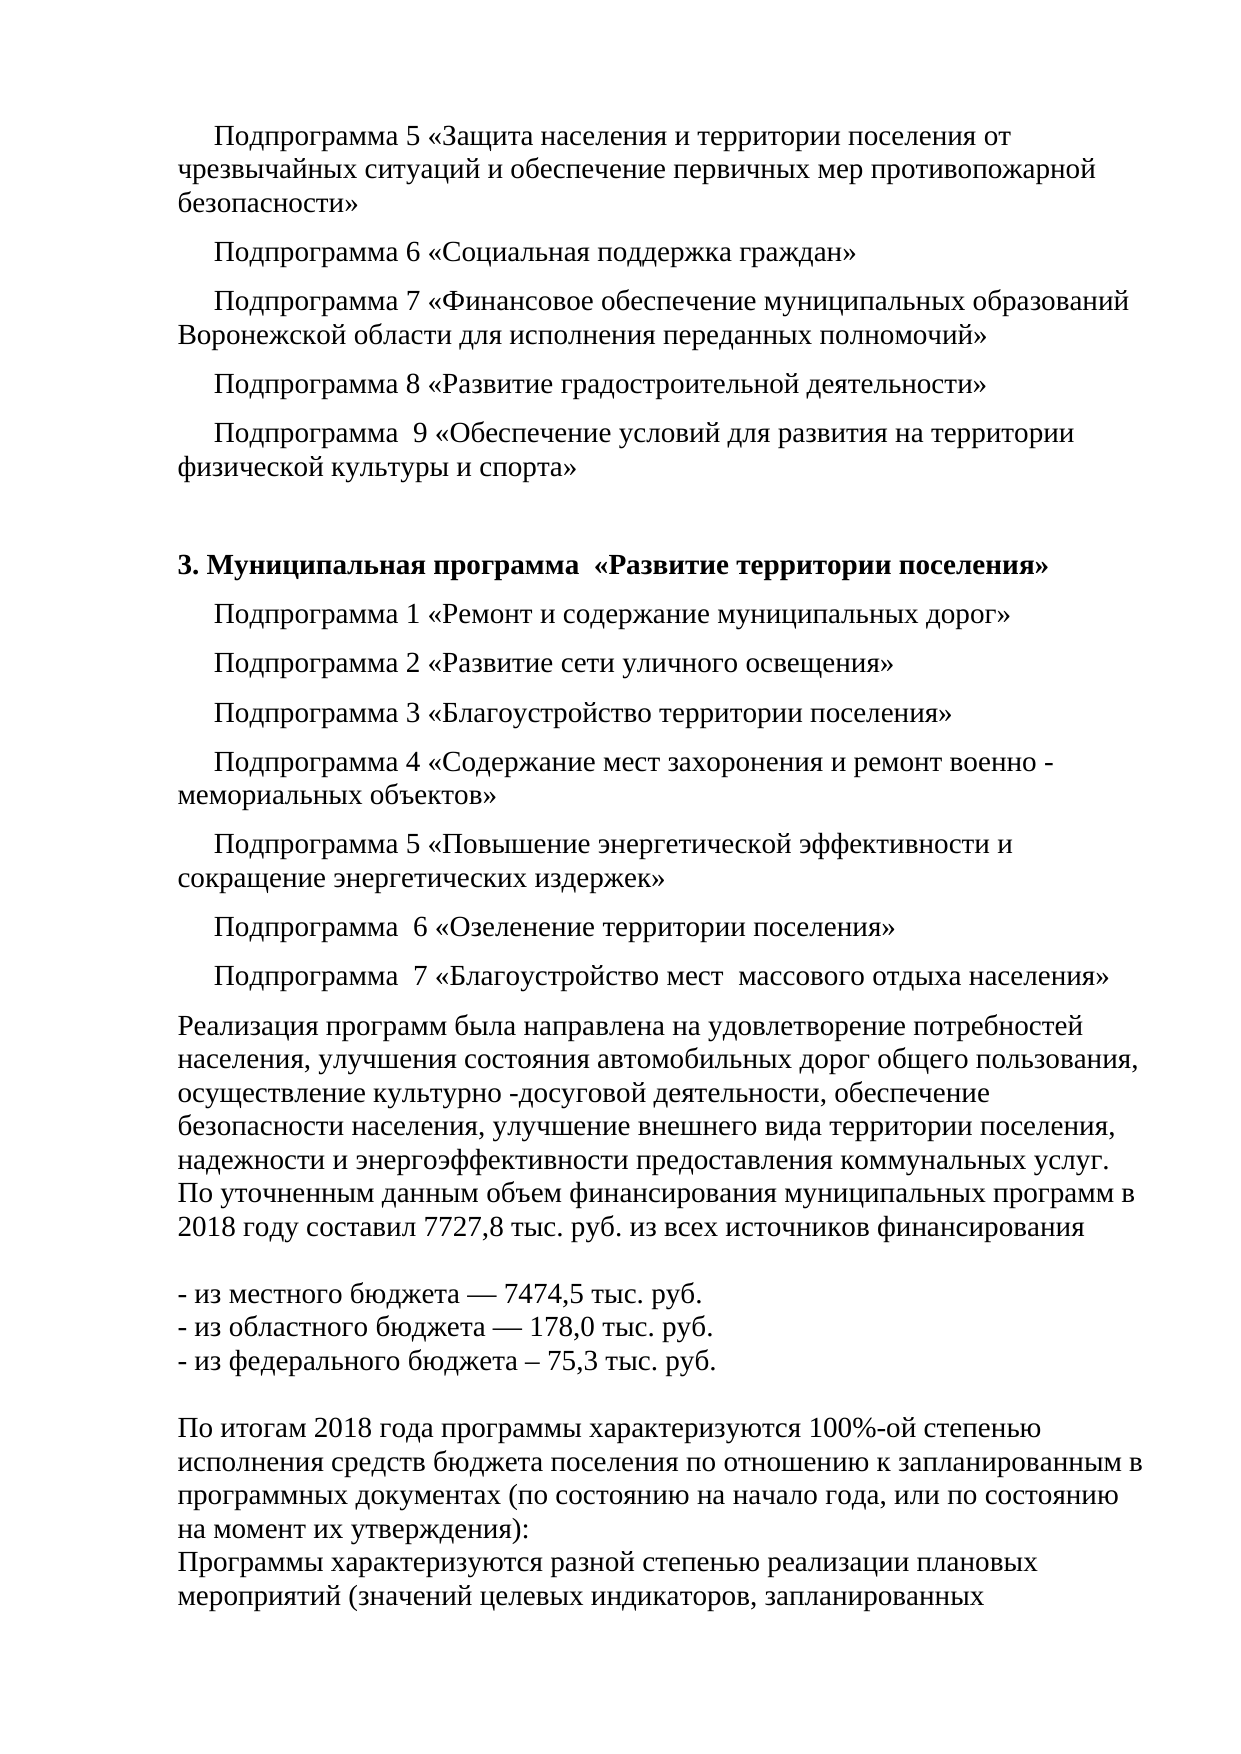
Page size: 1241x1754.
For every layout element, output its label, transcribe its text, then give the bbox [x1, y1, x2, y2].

text - из федерального бюджета – 75,3 тыс. руб. [177, 1343, 1152, 1377]
text Подпрограмма 7 «Благоустройство мест массового отдыха населения» [177, 958, 1152, 992]
text Подпрограмма 2 «Развитие сети уличного освещения» [177, 646, 1152, 679]
text Подпрограмма 1 «Ремонт и содержание муниципальных дорог» [177, 596, 1152, 630]
text Реализация программ была направлена на удовлетворение потребностей населения, улучшения состояния автомобильных дорог общего пользования, осуществление культурно -досуговой деятельности, обеспечение безопасности населения, улучшение внешнего вида территории поселения, надежности и энергоэффективности предоставления коммунальных услуг. По уточненным данным объем финансирования муниципальных программ в 2018 году составил 7727,8 тыс. руб. из всех источников финансирования - из местного бюджета — 7474,5 тыс. руб. - из областного бюджета — 178,0 тыс. руб. [177, 1008, 1152, 1343]
text Подпрограмма 4 «Содержание мест захоронения и ремонт военно -мемориальных объектов» [177, 744, 1152, 811]
text Подпрограмма 7 «Финансовое обеспечение муниципальных образований Воронежской области для исполнения переданных полномочий» [177, 283, 1152, 351]
text Подпрограмма 6 «Озеленение территории поселения» [177, 909, 1152, 943]
text Подпрограмма 3 «Благоустройство территории поселения» [177, 695, 1152, 728]
text Подпрограмма 8 «Развитие градостроительной деятельности» [177, 366, 1152, 400]
text Подпрограмма 5 «Повышение энергетической эффективности и сокращение энергетических издержек» [177, 827, 1152, 894]
text Подпрограмма 5 «Защита населения и территории поселения от чрезвычайных ситуаций и обеспечение первичных мер противопожарной безопасности» [177, 118, 1152, 219]
text Подпрограмма 6 «Социальная поддержка граждан» [177, 234, 1152, 268]
text 3. Муниципальная программа «Развитие территории поселения» [177, 547, 1152, 581]
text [177, 1377, 1152, 1611]
text Подпрограмма 9 «Обеспечение условий для развития на территории физической культуры и спорта» [177, 415, 1152, 482]
